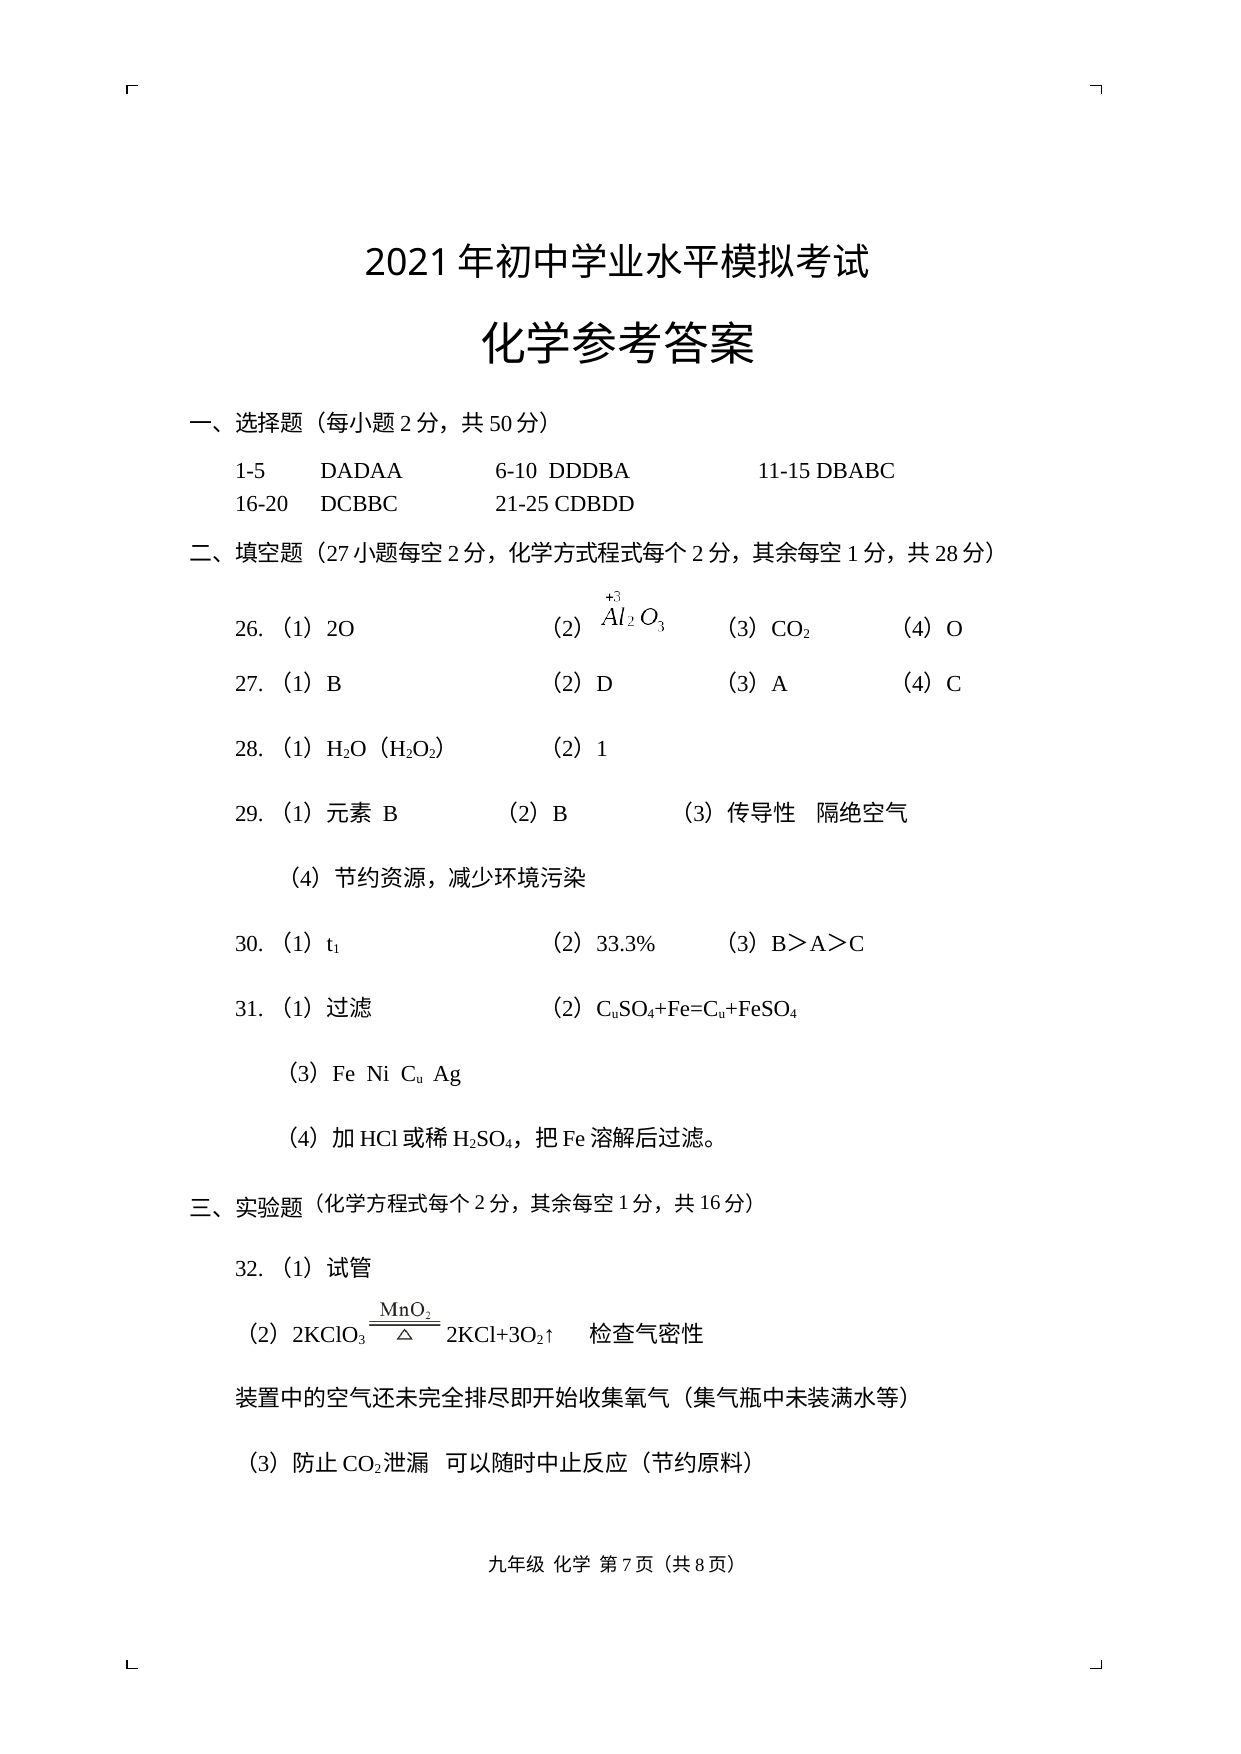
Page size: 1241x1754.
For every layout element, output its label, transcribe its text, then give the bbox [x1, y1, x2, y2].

text （3）防止CO2泄漏 可以随时中止反应（节约原料） [189, 1429, 1045, 1494]
text 三、实验题（化学方程式每个2分，其余每空1分，共16分） [189, 1169, 1045, 1234]
text 2021年初中学业水平模拟考试 [189, 227, 1045, 292]
text 26. （1）2O （2） （3）CO2 （4）O [189, 584, 1045, 649]
text 32. （1）试管 [189, 1234, 1045, 1299]
text 16-20 DCBBC 21-25 CDBDD [189, 487, 1045, 519]
text 31. （1）过滤 （2）CuSO4+Fe=Cu+FeSO4 [189, 974, 1045, 1039]
text （4）节约资源，减少环境污染 [189, 844, 1045, 909]
text 27. （1）B （2）D （3）A （4）C [189, 649, 1045, 714]
text 化学参考答案 [189, 292, 1045, 389]
text （2）2KClO32KCl+3O2↑ 检查气密性 [189, 1299, 1045, 1364]
text 装置中的空气还未完全排尽即开始收集氧气（集气瓶中未装满水等） [189, 1364, 1045, 1429]
text 一、选择题（每小题2分，共50分） [189, 389, 1045, 454]
text 29. （1）元素 B （2）B （3）传导性 隔绝空气 [189, 779, 1045, 844]
text 28. （1）H2O（H2O2） （2）1 [189, 714, 1045, 779]
text （3）Fe Ni Cu Ag [189, 1039, 1045, 1104]
text （4）加HCl或稀H2SO4，把Fe溶解后过滤。 [189, 1104, 1045, 1169]
text 1-5 DADAA 6-10 DDDBA 11-15 DBABC [189, 454, 1045, 487]
text 二、填空题（27小题每空2分，化学方式程式每个2分，其余每空1分，共28分） [189, 519, 1045, 584]
picture [365, 1299, 447, 1342]
text 30. （1）t1 （2）33.3% （3）B＞A＞C [189, 909, 1045, 974]
